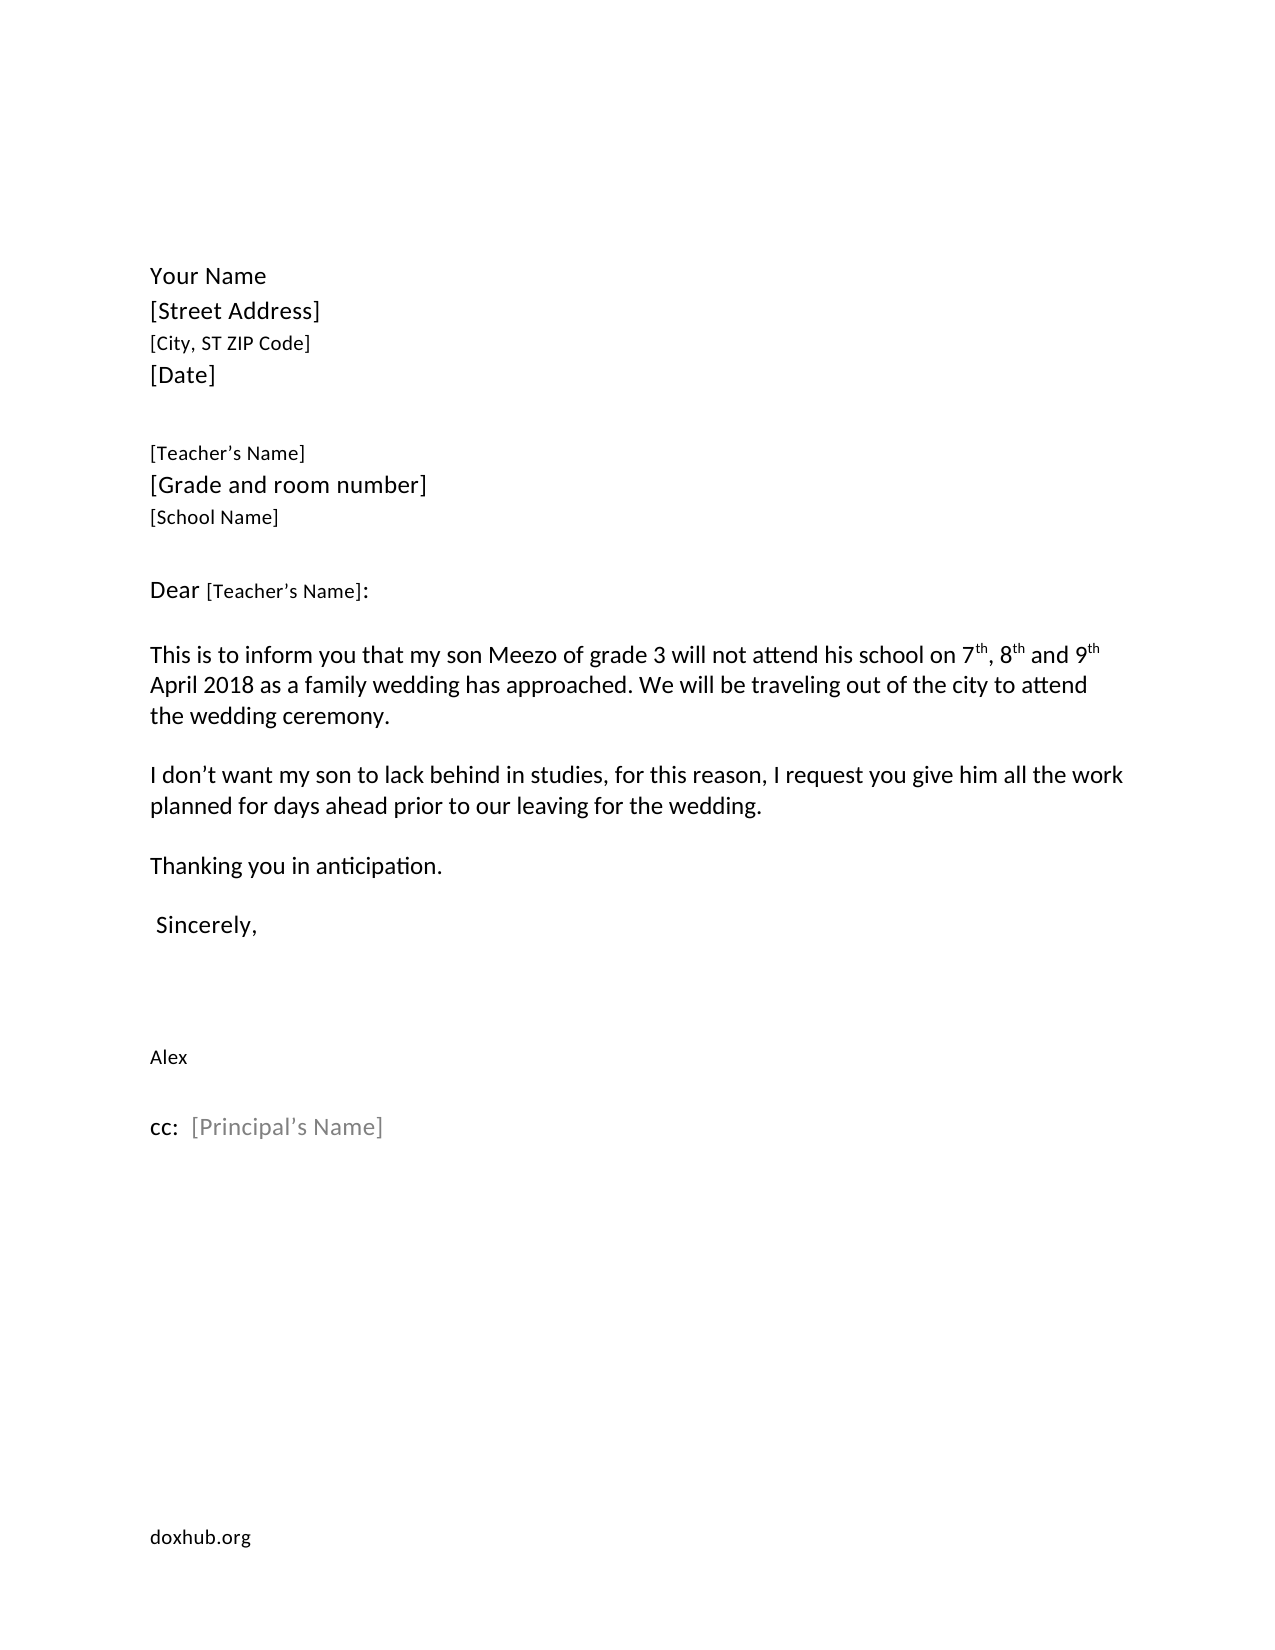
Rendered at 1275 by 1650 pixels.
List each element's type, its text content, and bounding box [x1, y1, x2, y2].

text I don’t want my son to lack behind in studies, for this reason, I request you give him all the work planned for days ahead prior to our leaving for the wedding. [150, 759, 1125, 821]
text Thanking you in anticipation. [150, 850, 1125, 880]
text Your Name [150, 260, 1125, 291]
text Dear : [150, 575, 1125, 605]
text Sincerely, [150, 909, 1125, 940]
text cc: [150, 1111, 1125, 1141]
text This is to inform you that my son Meezo of grade 3 will not attend his school on 7th, 8th and 9th April 2018 as a family wedding has approached. We will be traveling out of the city to attend the wedding ceremony. [150, 639, 1125, 730]
